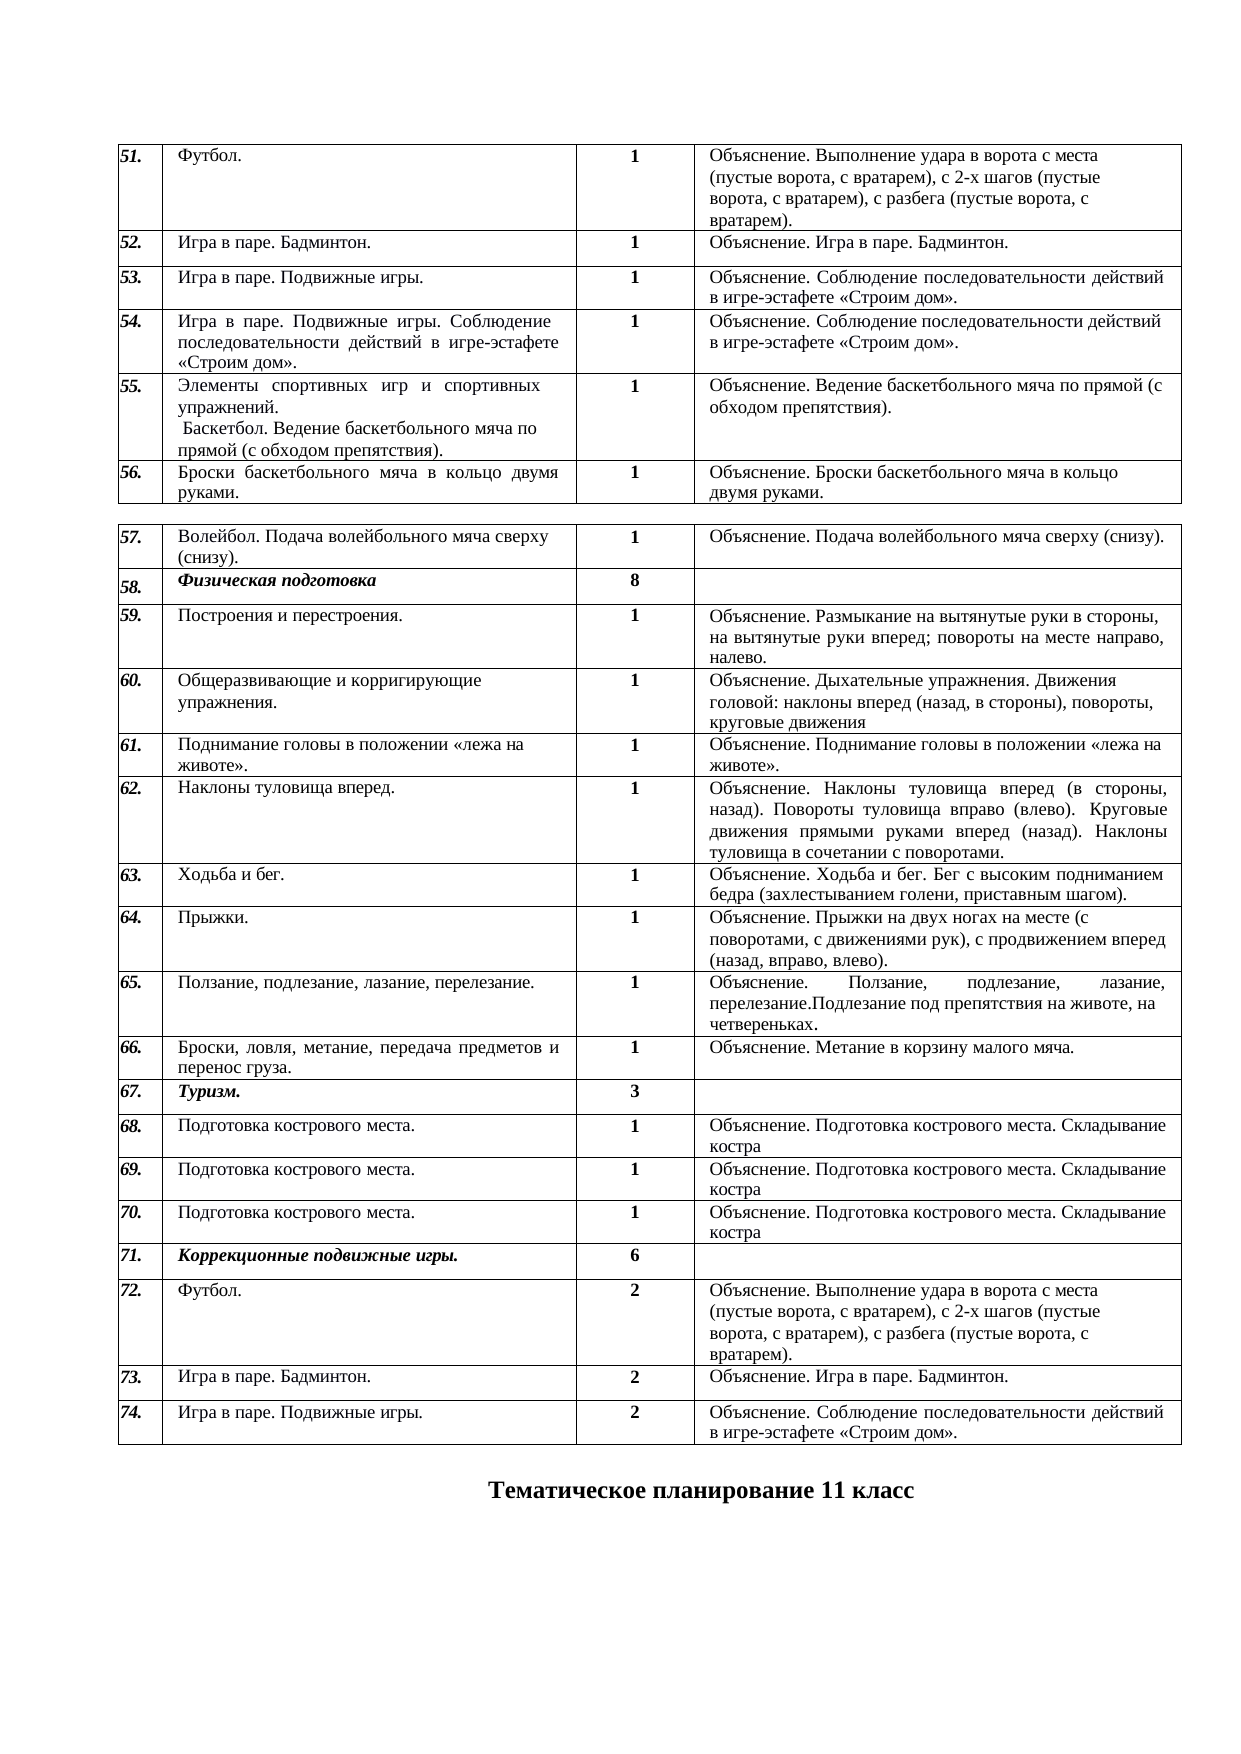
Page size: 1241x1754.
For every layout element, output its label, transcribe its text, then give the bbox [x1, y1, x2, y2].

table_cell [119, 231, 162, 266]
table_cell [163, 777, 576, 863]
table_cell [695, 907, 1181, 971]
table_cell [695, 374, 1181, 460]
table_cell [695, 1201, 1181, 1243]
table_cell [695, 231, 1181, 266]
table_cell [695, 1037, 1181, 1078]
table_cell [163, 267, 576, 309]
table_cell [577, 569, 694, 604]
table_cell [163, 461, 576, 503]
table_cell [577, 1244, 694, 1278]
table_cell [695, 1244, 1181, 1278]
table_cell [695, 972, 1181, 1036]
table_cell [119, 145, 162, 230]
text Тематическое планирование 11 класс [488, 1476, 1223, 1504]
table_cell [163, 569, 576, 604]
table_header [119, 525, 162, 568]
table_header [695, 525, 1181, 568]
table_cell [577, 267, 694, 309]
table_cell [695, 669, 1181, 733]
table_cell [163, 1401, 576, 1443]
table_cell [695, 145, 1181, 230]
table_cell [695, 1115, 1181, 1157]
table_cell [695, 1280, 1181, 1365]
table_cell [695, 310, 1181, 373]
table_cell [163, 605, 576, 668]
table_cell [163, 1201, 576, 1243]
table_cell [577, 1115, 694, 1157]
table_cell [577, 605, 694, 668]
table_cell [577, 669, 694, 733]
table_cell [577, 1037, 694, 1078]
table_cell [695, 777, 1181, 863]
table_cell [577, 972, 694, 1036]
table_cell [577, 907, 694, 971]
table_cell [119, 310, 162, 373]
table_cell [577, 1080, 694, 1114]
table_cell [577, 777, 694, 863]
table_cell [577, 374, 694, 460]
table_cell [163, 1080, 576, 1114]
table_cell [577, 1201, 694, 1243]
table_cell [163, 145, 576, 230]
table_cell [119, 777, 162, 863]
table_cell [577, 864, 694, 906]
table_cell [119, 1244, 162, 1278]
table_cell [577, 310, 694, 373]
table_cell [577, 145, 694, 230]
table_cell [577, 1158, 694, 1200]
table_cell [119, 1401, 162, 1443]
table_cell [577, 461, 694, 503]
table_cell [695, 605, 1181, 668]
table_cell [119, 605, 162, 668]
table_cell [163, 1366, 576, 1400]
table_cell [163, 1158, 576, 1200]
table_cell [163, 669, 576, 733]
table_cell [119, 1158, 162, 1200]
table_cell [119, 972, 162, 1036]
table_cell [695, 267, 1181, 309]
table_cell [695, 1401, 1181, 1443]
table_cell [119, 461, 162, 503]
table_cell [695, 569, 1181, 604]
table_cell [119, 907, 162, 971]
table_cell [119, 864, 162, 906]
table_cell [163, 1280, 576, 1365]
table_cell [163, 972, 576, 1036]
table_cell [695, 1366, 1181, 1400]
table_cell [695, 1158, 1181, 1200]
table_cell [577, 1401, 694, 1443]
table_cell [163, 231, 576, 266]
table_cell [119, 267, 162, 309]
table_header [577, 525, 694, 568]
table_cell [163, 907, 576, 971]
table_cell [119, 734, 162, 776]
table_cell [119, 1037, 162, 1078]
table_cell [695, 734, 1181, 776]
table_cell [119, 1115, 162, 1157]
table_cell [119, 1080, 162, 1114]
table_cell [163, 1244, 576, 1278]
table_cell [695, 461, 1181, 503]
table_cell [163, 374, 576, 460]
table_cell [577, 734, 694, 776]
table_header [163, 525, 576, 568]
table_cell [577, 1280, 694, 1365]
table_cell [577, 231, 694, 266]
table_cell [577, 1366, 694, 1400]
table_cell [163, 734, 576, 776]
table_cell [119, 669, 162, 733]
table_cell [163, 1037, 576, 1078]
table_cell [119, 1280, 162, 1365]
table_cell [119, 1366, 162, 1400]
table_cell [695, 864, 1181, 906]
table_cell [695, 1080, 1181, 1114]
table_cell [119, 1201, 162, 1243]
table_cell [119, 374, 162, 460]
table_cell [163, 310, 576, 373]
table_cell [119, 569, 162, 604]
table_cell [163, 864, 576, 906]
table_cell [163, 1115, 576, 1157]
